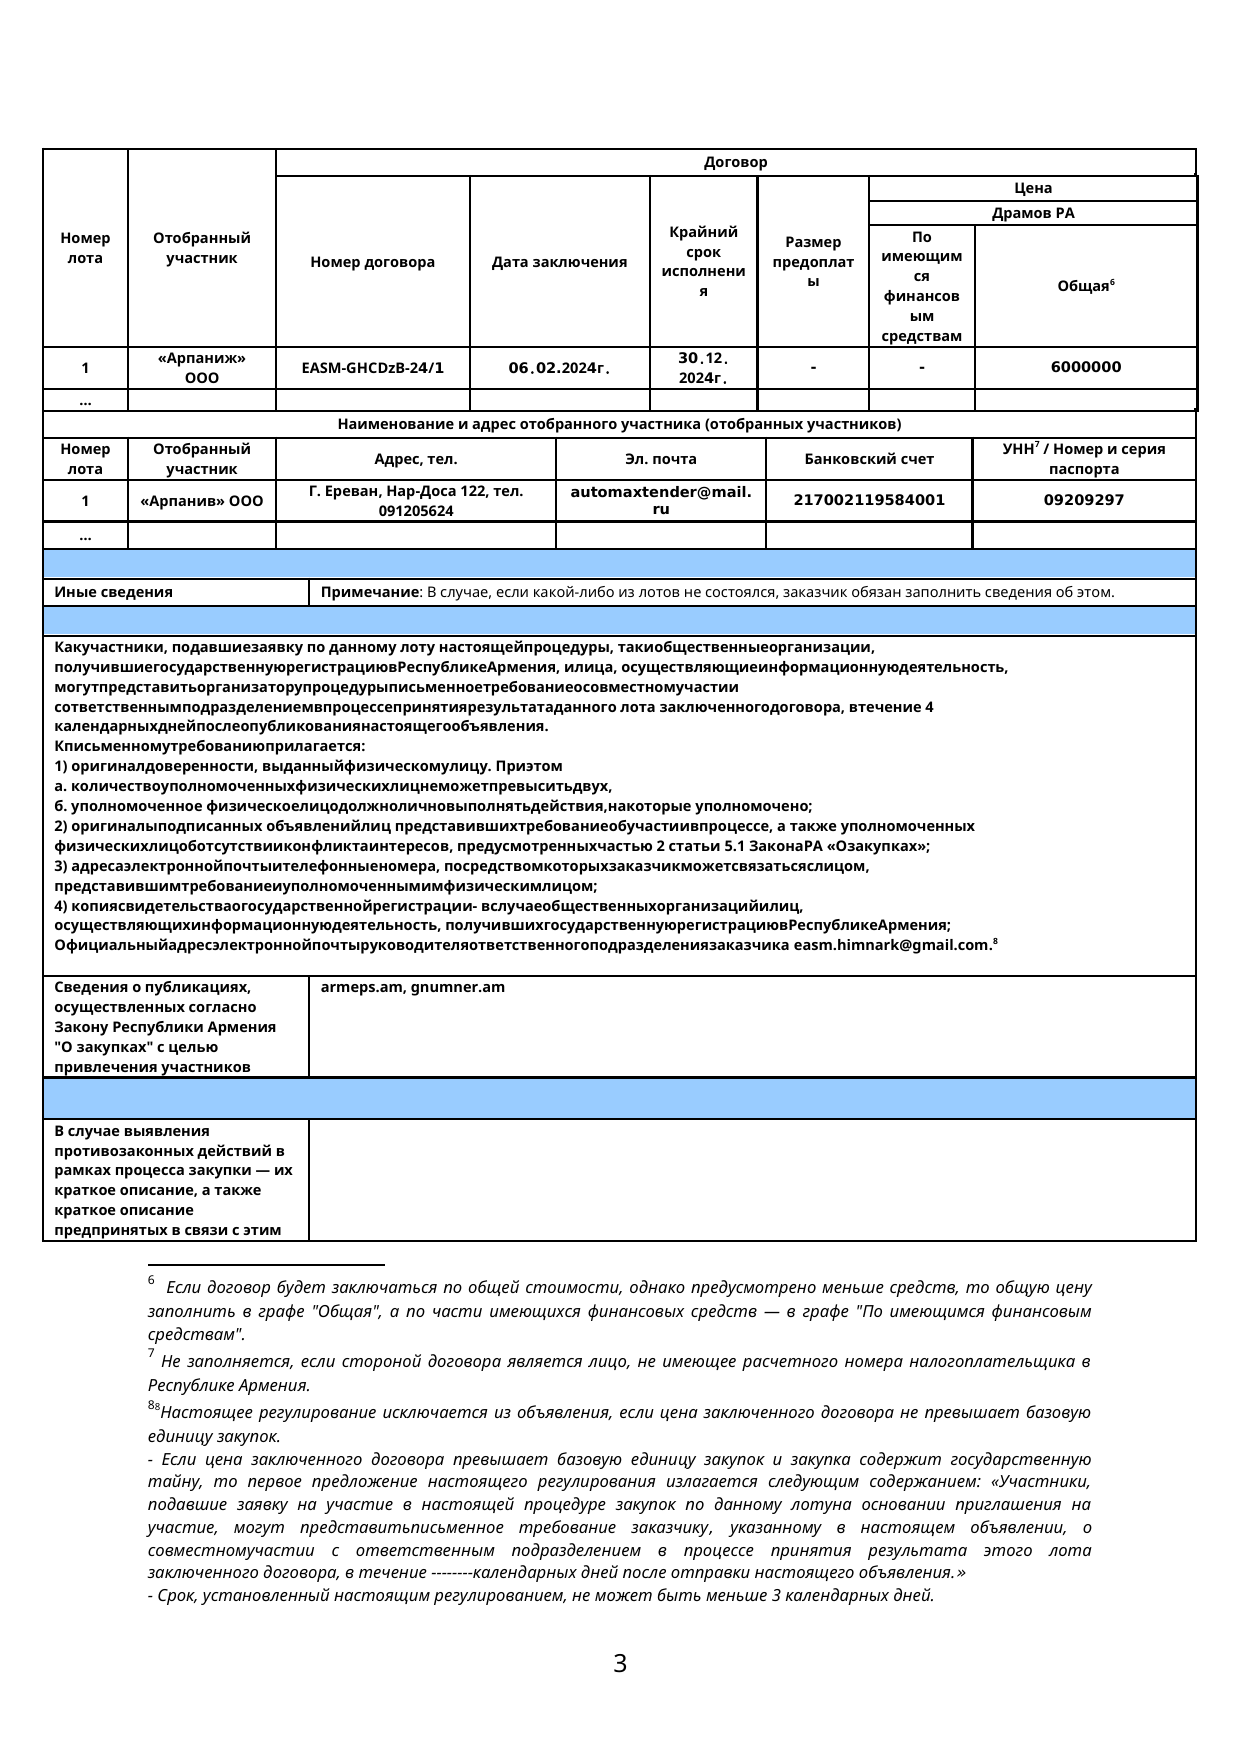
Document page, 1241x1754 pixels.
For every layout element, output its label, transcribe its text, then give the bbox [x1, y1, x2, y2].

table_cell [44, 1079, 1195, 1118]
table_cell Цена [870, 177, 1196, 199]
table_cell Отобранный участник [129, 150, 275, 346]
table_cell Номер договора [277, 177, 469, 346]
table_cell [129, 523, 275, 547]
table_cell Договор [277, 150, 1195, 175]
table_cell Крайний срок исполнения [651, 177, 756, 346]
table_cell Номер лота [44, 150, 127, 346]
table_cell Иные сведения [44, 580, 308, 604]
table_cell 1 [44, 348, 127, 388]
table_cell 217002119584001 [767, 481, 971, 520]
table_cell Дата заключения [471, 177, 649, 346]
table_cell Адрес, тел. [277, 439, 555, 478]
table_cell По имеющимся финансовым средствам [870, 226, 974, 346]
table_cell Драмов РА [870, 202, 1196, 224]
table_cell armeps.am, gnumner.am [310, 977, 1195, 1076]
table_cell 06․02.2024г․ [471, 348, 649, 388]
table_cell «Арпанив» ООО [129, 481, 275, 520]
table_cell 1 [44, 481, 127, 520]
table_cell УНН / Номер и серия паспорта [974, 439, 1195, 478]
table_cell [651, 390, 756, 409]
table_cell Общая [976, 226, 1196, 346]
table_cell EASM-GHCDzB-24/1 [277, 348, 469, 388]
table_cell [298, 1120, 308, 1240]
table_cell «Арпаниж» ООО [129, 348, 275, 388]
table_cell Г. Ереван, Нар-Доса 122, тел. 091205624 [277, 481, 555, 520]
table_cell 09209297 [974, 481, 1195, 520]
table_cell [310, 1120, 1195, 1240]
table_cell [277, 523, 555, 547]
table_cell [557, 523, 765, 547]
table_cell - [870, 348, 974, 388]
table_cell [976, 390, 1196, 409]
table_cell Размер предоплаты [759, 177, 868, 346]
table_cell Номер лота [44, 439, 127, 478]
table_cell [44, 550, 1195, 577]
table_cell Какучастники, подавшиезаявку по данному лоту настоящейпроцедуры, такиобщественныеорганизации, получившиегосударственнуюрегистрациювРеспубликеАрмения, илица, осуществляющиеинформационнуюдеятельность, могутпредставитьорганизаторупроцедурыписьменноетребованиеосовместномучастии сответственнымподразделениемвпроцессепринятиярезультатаданного лота заключенногодоговора, втечение 4 календарныхднейпослеопубликованиянастоящегообъявления. Кписьменномутребованиюприлагается: 1) оригиналдоверенности, выданныйфизическомулицу. Приэтом а. количествоуполномоченныхфизическихлицнеможетпревыситьдвух, б. уполномоченное физическоелицодолжноличновыполнятьдействия,накоторые уполномочено; 2) оригиналыподписанных объявленийлиц представившихтребованиеобучастиивпроцессе, а также уполномоченных физическихлицоботсутствииконфликтаинтересов, предусмотренныхчастью 2 статьи 5.1 ЗаконаРА «Озакупках»; 3) адресаэлектроннойпочтыителефонныеномера, посредствомкоторыхзаказчикможетсвязатьсяслицом, представившимтребованиеиуполномоченнымимфизическимлицом; 4) копиясвидетельстваогосударственнойрегистрации- вслучаеобщественныхорганизацийилиц, осуществляющихинформационнуюдеятельность, получившихгосударственнуюрегистрациювРеспубликеАрмения; Официальныйадресэлектроннойпочтыруководителяответственногоподразделениязаказчика easm.himnark@gmail.com.8 [44, 637, 1195, 975]
table_cell 30․12․2024г․ [651, 348, 756, 388]
table_cell 6000000 [976, 348, 1196, 388]
table_cell automaxtender@mail.ru [557, 481, 765, 520]
table_cell [759, 390, 868, 409]
table_cell Наименование и адрес отобранного участника (отобранных участников) [44, 412, 1195, 437]
table_cell Эл. почта [557, 439, 765, 478]
table_cell [277, 390, 469, 409]
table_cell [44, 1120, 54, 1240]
table_cell [471, 390, 649, 409]
table_cell Отобранный участник [129, 439, 275, 478]
table_cell Сведения о публикациях, осуществленных согласно Закону Республики Армения "О закупках" с целью привлечения участников [44, 977, 308, 1076]
table_cell [870, 390, 974, 409]
table_cell … [44, 390, 127, 409]
table_cell Банковский счет [767, 439, 971, 478]
table_cell Примечание: В случае, если какой-либо из лотов не состоялся, заказчик обязан заполнить сведения об этом. [310, 580, 1195, 604]
table_cell [767, 523, 971, 547]
table_cell [974, 523, 1195, 547]
table_cell [44, 607, 1195, 634]
table_cell … [44, 523, 127, 547]
table_cell - [759, 348, 868, 388]
table_cell [129, 390, 275, 409]
